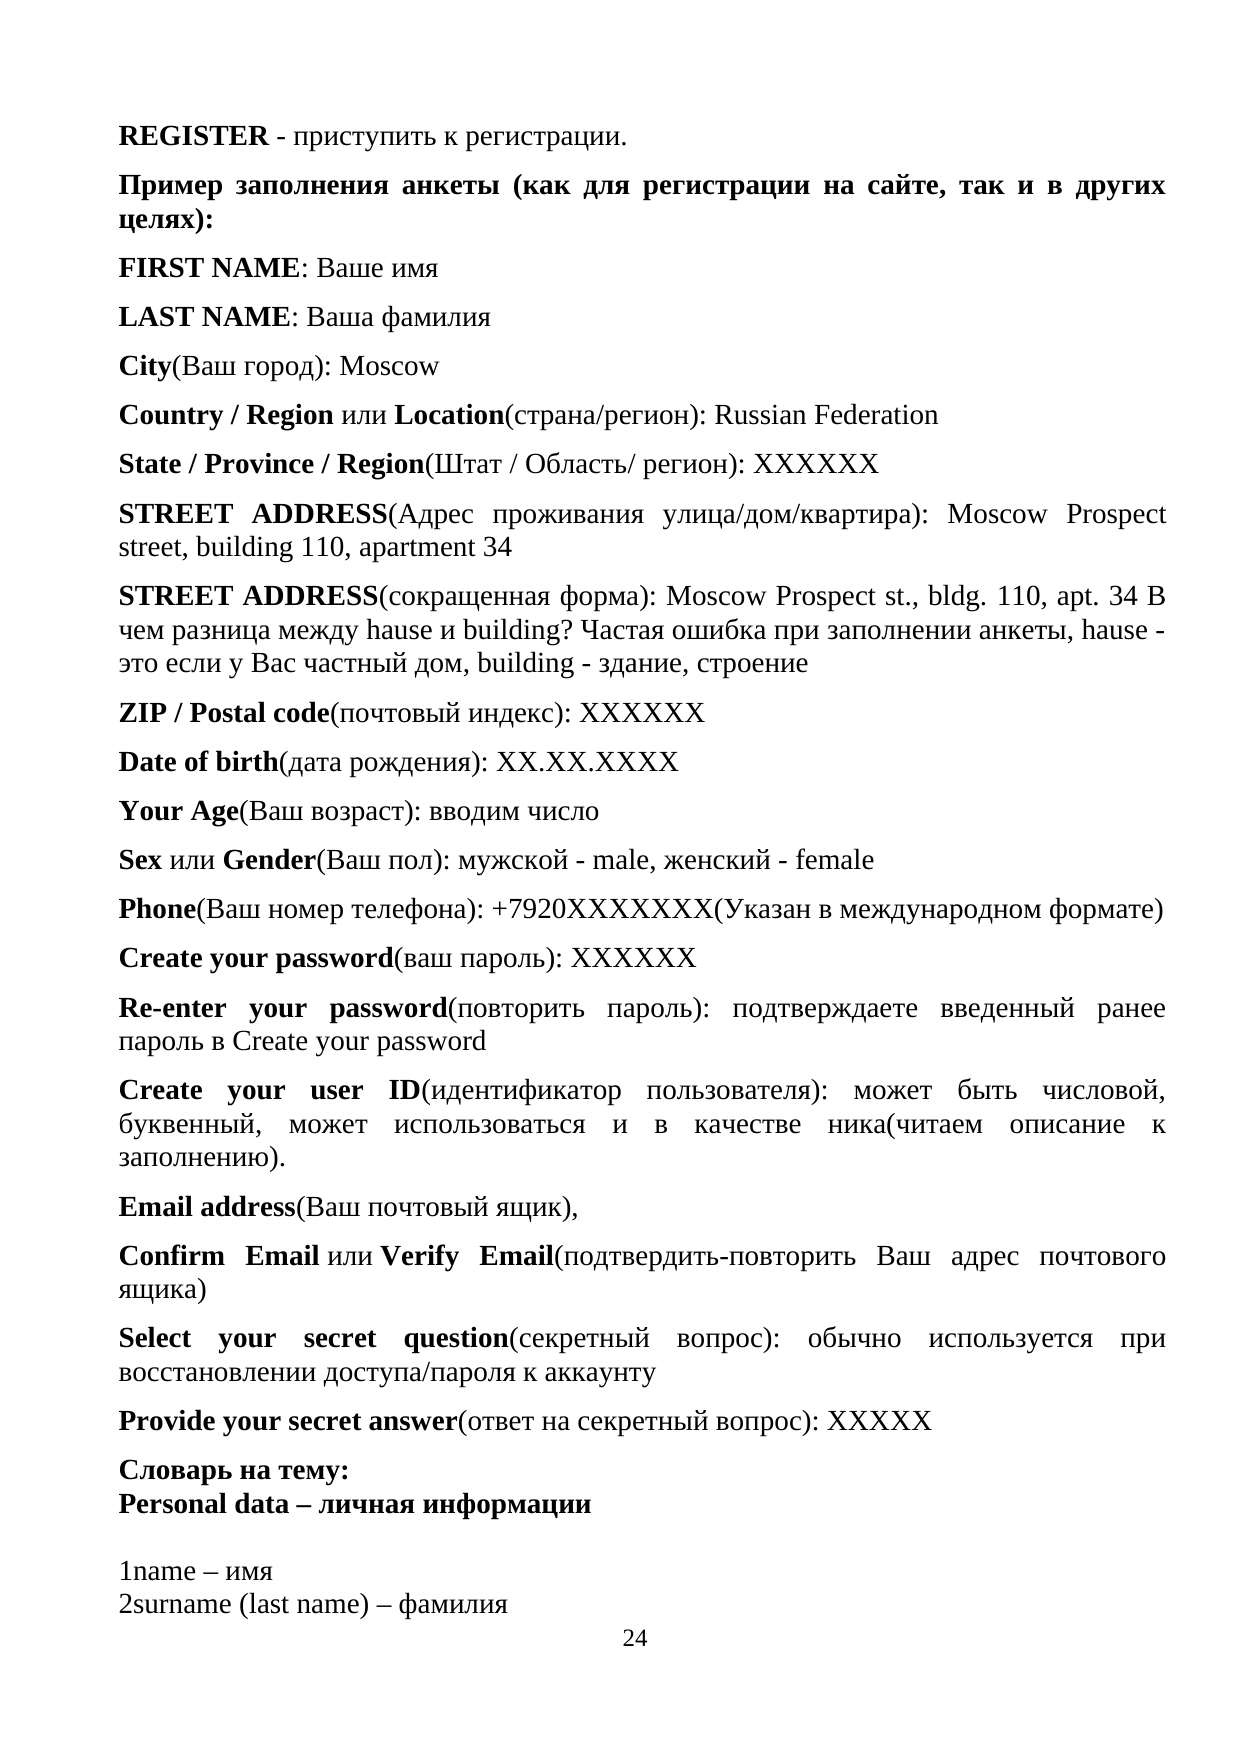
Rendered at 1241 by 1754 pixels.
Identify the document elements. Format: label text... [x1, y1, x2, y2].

text Country / Region или Location(страна/регион): Russian Federation [118, 397, 1167, 431]
text ZIP / Postal code(почтовый индекс): XXXXXX [118, 695, 1167, 728]
text LAST NAME: Ваша фамилия [118, 299, 1167, 333]
text REGISTER - приступить к регистрации. [118, 118, 1167, 152]
text Confirm Email или Verify Email(подтвердить-повторить Ваш адрес почтового ящика) [118, 1238, 1167, 1305]
text City(Ваш город): Moscow [118, 348, 1167, 382]
text Email address(Ваш почтовый ящик), [118, 1189, 1167, 1222]
text Re-enter your password(повторить пароль): подтверждаете введенный ранее пароль в Create your password [118, 990, 1167, 1057]
text State / Province / Region(Штат / Область/ регион): XXXXXX [118, 447, 1167, 480]
text Date of birth(дата рождения): XX.XX.XXXX [118, 744, 1167, 777]
text STREET ADDRESS(Адрес проживания улица/дом/квартира): Moscow Prospect street, building 110, apartment 34 [118, 496, 1167, 563]
text Sex или Gender(Ваш пол): мужской - male, женский - female [118, 842, 1167, 876]
text Create your user ID(идентификатор пользователя): может быть числовой, буквенный, может использоваться и в качестве ника(читаем описание к заполнению). [118, 1072, 1167, 1173]
text Пример заполнения анкеты (как для регистрации на сайте, так и в других целях): [118, 167, 1167, 234]
text Словарь на тему: [118, 1452, 1167, 1486]
text Your Age(Ваш возраст): вводим число [118, 793, 1167, 827]
text Create your password(ваш пароль): XXXXXX [118, 941, 1167, 974]
text FIRST NAME: Ваше имя [118, 250, 1167, 283]
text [118, 1553, 1167, 1620]
text Select your secret question(секретный вопрос): обычно используется при восстановлении доступа/пароля к аккаунту [118, 1321, 1167, 1388]
text Provide your secret answer(ответ на секретный вопрос): XXXXX [118, 1403, 1167, 1437]
text Phone(Ваш номер телефона): +7920XXXXXXX(Указан в международном формате) [118, 891, 1167, 925]
text STREET ADDRESS(сокращенная форма): Moscow Prospect st., bldg. 110, apt. 34 В чем разница между hause и building? Частая ошибка при заполнении анкеты, hause - это если у Вас частный дом, building - здание, строение [118, 578, 1167, 679]
text Personal data – личная информации [118, 1486, 1167, 1519]
